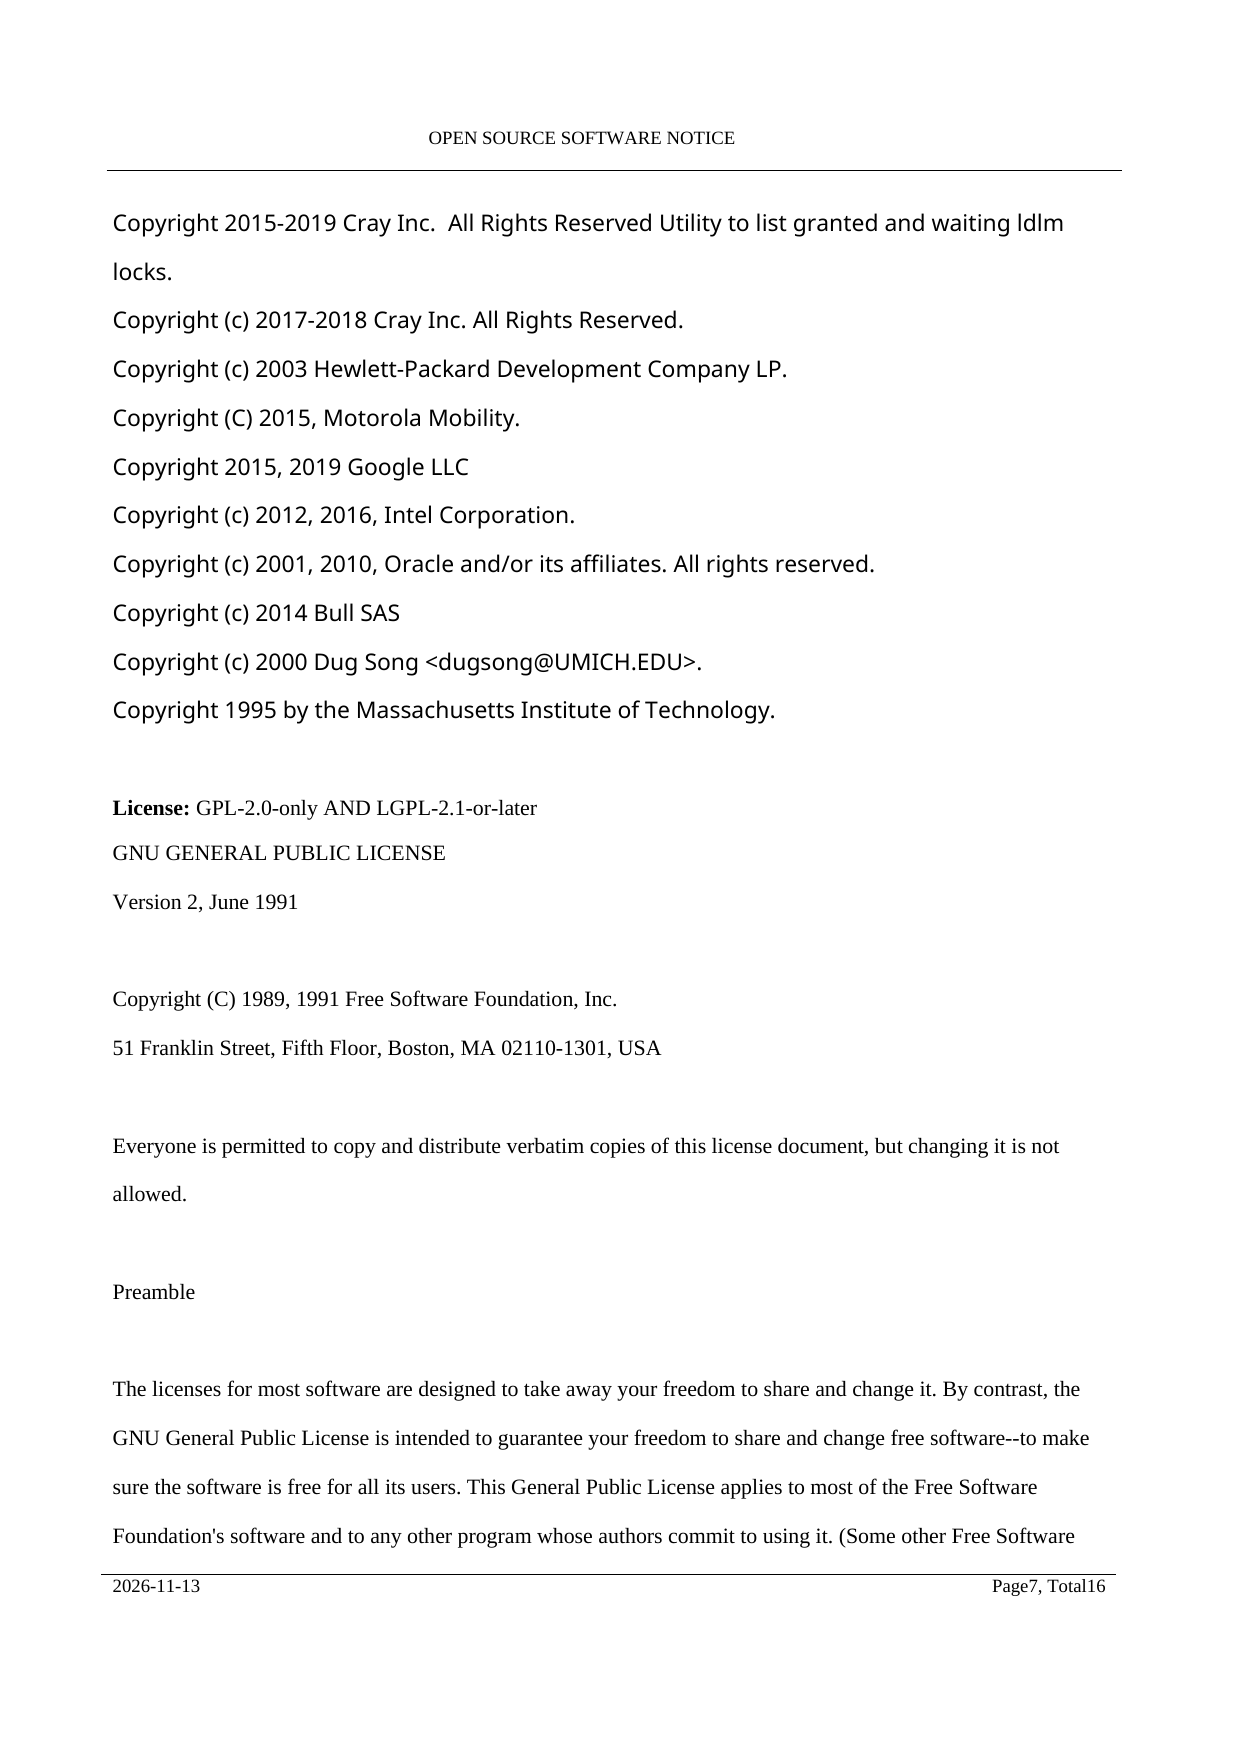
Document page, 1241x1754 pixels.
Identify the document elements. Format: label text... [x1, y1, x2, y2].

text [112, 836, 1128, 1551]
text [112, 206, 1128, 775]
text License: GPL-2.0-only AND LGPL-2.1-or-later [112, 791, 1128, 824]
